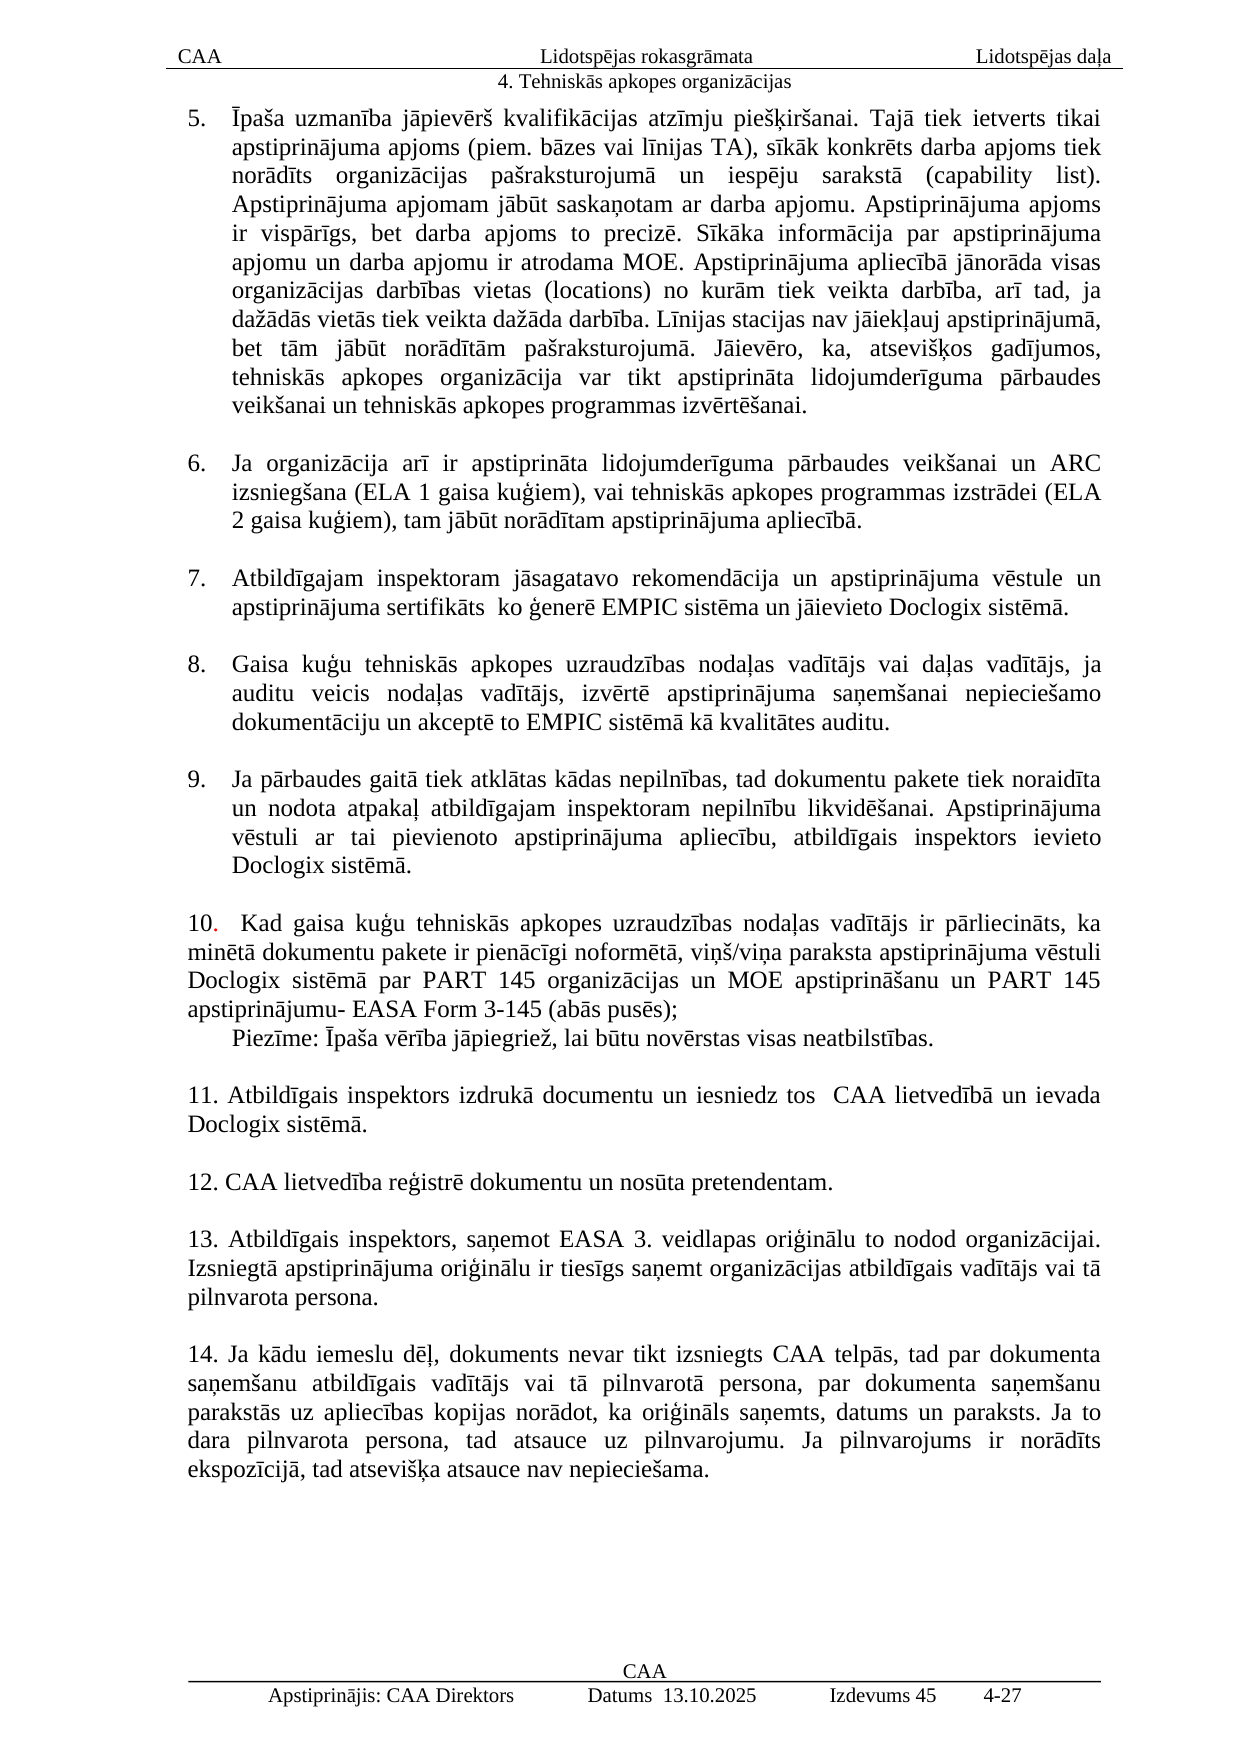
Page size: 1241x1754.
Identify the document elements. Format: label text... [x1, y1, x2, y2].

text Piezīme: Īpaša vērība jāpiegriež, lai būtu novērstas visas neatbilstības. [232, 1023, 1102, 1052]
list Ja pārbaudes gaitā tiek atklātas kādas nepilnības, tad dokumentu pakete tiek noraidīta un nodota atpakaļ atbildīgajam inspektoram nepilnību likvidēšanai. Apstiprinājuma vēstuli ar tai pievienoto apstiprinājuma apliecību, atbildīgais inspektors ievieto Doclogix sistēmā. [187, 764, 1102, 879]
list Īpaša uzmanība jāpievērš kvalifikācijas atzīmju piešķiršanai. Tajā tiek ietverts tikai apstiprinājuma apjoms (piem. bāzes vai līnijas TA), sīkāk konkrēts darba apjoms tiek norādīts organizācijas pašraksturojumā un iespēju sarakstā (capability list). Apstiprinājuma apjomam jābūt saskaņotam ar darba apjomu. Apstiprinājuma apjoms ir vispārīgs, bet darba apjoms to precizē. Sīkāka informācija par apstiprinājuma apjomu un darba apjomu ir atrodama MOE. Apstiprinājuma apliecībā jānorāda visas organizācijas darbības vietas (locations) no kurām tiek veikta darbība, arī tad, ja dažādās vietās tiek veikta dažāda darbība. Līnijas stacijas nav jāiekļauj apstiprinājumā, bet tām jābūt norādītām pašraksturojumā. Jāievēro, ka, atsevišķos gadījumos, tehniskās apkopes organizācija var tikt apstiprināta lidojumderīguma pārbaudes veikšanai un tehniskās apkopes programmas izvērtēšanai. [187, 103, 1102, 419]
text 14. Ja kādu iemeslu dēļ, dokuments nevar tikt izsniegts CAA telpās, tad par dokumenta saņemšanu atbildīgais vadītājs vai tā pilnvarotā persona, par dokumenta saņemšanu parakstās uz apliecības kopijas norādot, ka oriģināls saņemts, datums un paraksts. Ja to dara pilnvarota persona, tad atsauce uz pilnvarojumu. Ja pilnvarojums ir norādīts ekspozīcijā, tad atsevišķa atsauce nav nepieciešama. [187, 1339, 1102, 1483]
list Ja organizācija arī ir apstiprināta lidojumderīguma pārbaudes veikšanai un ARC izsniegšana (ELA 1 gaisa kuģiem), vai tehniskās apkopes programmas izstrādei (ELA 2 gaisa kuģiem), tam jābūt norādītam apstiprinājuma apliecībā. [187, 448, 1102, 534]
text 10. Kad gaisa kuģu tehniskās apkopes uzraudzības nodaļas vadītājs ir pārliecināts, ka minētā dokumentu pakete ir pienācīgi noformētā, viņš/viņa paraksta apstiprinājuma vēstuli Doclogix sistēmā par PART 145 organizācijas un MOE apstiprināšanu un PART 145 apstiprinājumu- EASA Form 3-145 (abās pusēs); [187, 908, 1102, 1023]
text 11. Atbildīgais inspektors izdrukā documentu un iesniedz tos CAA lietvedībā un ievada Doclogix sistēmā. [187, 1081, 1102, 1138]
list Gaisa kuģu tehniskās apkopes uzraudzības nodaļas vadītājs vai daļas vadītājs, ja auditu veicis nodaļas vadītājs, izvērtē apstiprinājuma saņemšanai nepieciešamo dokumentāciju un akceptē to EMPIC sistēmā kā kvalitātes auditu. [187, 649, 1102, 736]
text 13. Atbildīgais inspektors, saņemot EASA 3. veidlapas oriģinālu to nodod organizācijai. Izsniegtā apstiprinājuma oriģinālu ir tiesīgs saņemt organizācijas atbildīgais vadītājs vai tā pilnvarota persona. [187, 1224, 1102, 1311]
text 12. CAA lietvedība reģistrē dokumentu un nosūta pretendentam. [187, 1167, 1102, 1196]
list Atbildīgajam inspektoram jāsagatavo rekomendācija un apstiprinājuma vēstule un apstiprinājuma sertifikāts ko ģenerē EMPIC sistēma un jāievieto Doclogix sistēmā. [187, 563, 1102, 621]
